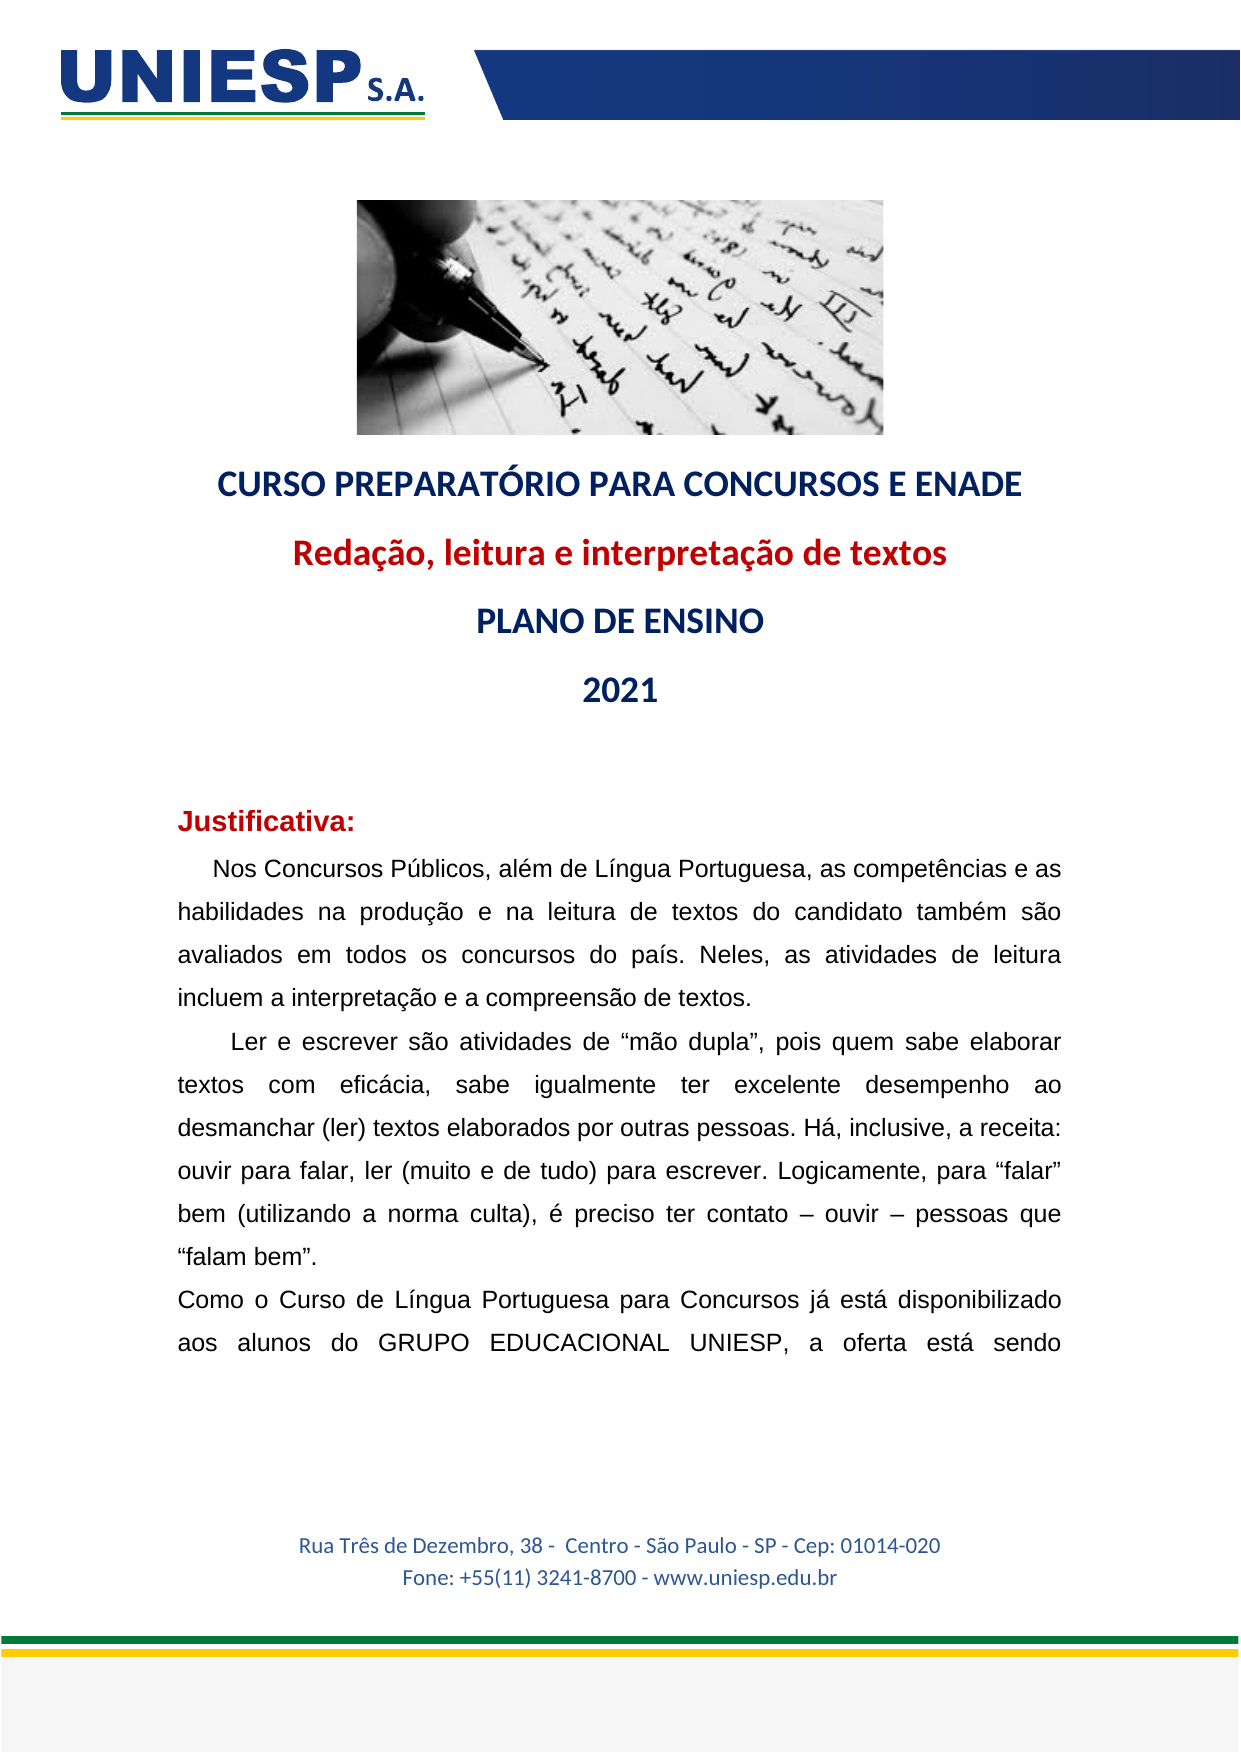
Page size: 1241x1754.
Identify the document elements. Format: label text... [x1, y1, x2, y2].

text Justificativa: [177, 804, 1063, 837]
text 2021 [177, 666, 1063, 712]
text PLANO DE ENSINO [177, 597, 1063, 643]
text Redação, leitura e interpretação de textos [177, 529, 1063, 574]
text Ler e escrever são atividades de “mão dupla”, pois quem sabe elaborar textos com eficácia, sabe igualmente ter excelente desempenho ao desmanchar (ler) textos elaborados por outras pessoas. Há, inclusive, a receita: ouvir para falar, ler (muito e de tudo) para escrever. Logicamente, para “falar” bem (utilizando a norma culta), é preciso ter contato – ouvir – pessoas que “falam bem”. [177, 1026, 1063, 1271]
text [177, 1285, 1063, 1357]
picture [356, 200, 884, 435]
text CURSO PREPARATÓRIO PARA CONCURSOS E ENADE [177, 460, 1063, 506]
text Nos Concursos Públicos, além de Língua Portuguesa, as competências e as habilidades na produção e na leitura de textos do candidato também são avaliados em todos os concursos do país. Neles, as atividades de leitura incluem a interpretação e a compreensão de textos. [177, 854, 1063, 1012]
